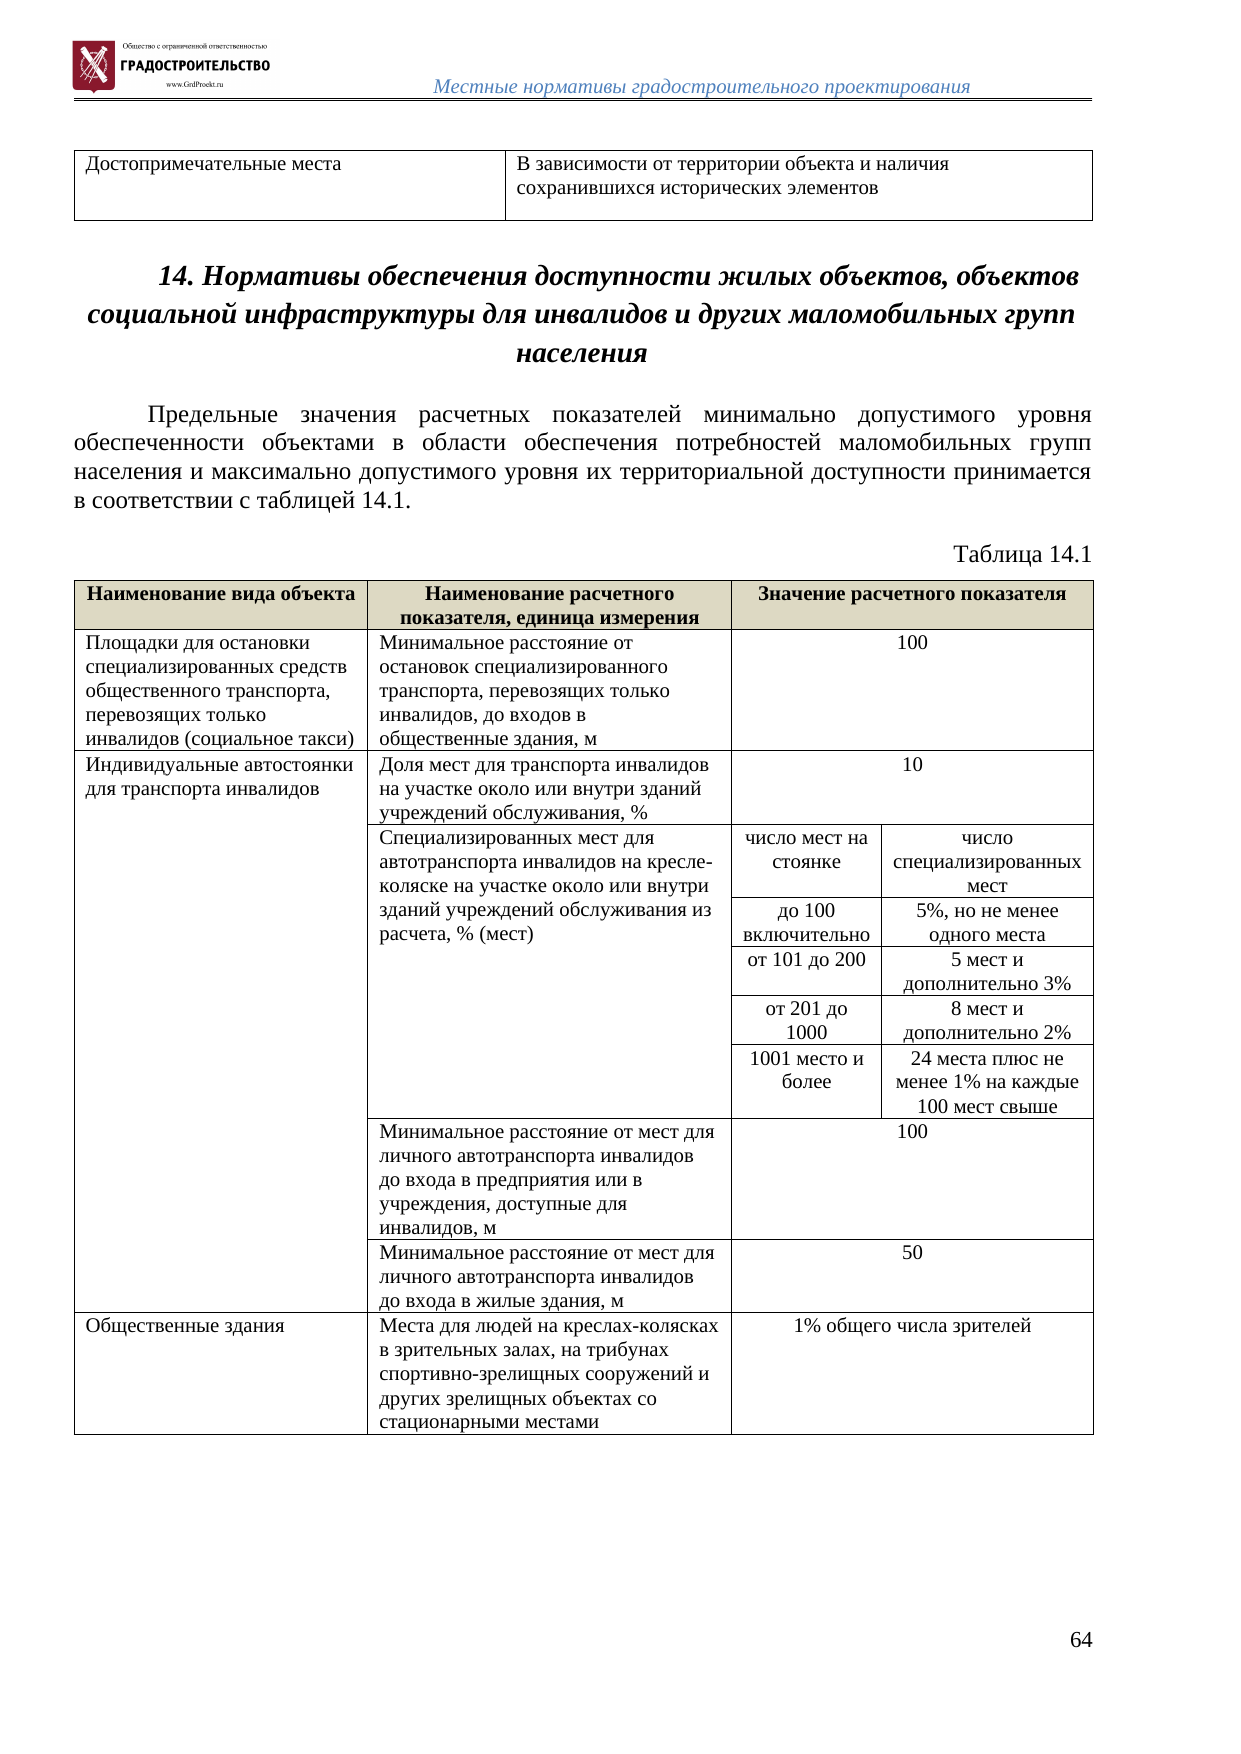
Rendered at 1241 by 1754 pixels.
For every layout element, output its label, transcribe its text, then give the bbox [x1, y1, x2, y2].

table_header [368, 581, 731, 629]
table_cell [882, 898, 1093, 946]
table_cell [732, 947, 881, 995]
text Предельные значения расчетных показателей минимально допустимого уровня обеспеченности объектами в области обеспечения потребностей маломобильных групп населения и максимально допустимого уровня их территориальной доступности принимается в соответствии с таблицей 14.1. [74, 399, 1092, 514]
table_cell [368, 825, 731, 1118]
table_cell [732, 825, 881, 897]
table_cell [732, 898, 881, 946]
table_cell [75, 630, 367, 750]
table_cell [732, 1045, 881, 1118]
text Таблица 14.1 [74, 539, 1092, 567]
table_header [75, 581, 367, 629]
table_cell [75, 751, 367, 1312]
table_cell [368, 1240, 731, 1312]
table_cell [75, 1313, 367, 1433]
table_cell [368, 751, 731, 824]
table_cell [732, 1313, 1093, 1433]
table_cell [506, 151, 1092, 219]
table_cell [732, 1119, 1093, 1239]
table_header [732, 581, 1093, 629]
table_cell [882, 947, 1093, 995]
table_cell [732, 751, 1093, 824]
picture [71, 39, 280, 94]
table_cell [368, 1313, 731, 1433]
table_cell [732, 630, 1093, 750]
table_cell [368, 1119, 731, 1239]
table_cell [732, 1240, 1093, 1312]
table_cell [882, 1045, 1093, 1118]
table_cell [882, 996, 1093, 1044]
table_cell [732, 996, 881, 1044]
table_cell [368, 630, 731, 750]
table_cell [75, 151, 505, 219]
text 14. Нормативы обеспечения доступности жилых объектов, объектов социальной инфраструктуры для инвалидов и других маломобильных групп населения [74, 258, 1092, 369]
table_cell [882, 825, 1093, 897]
